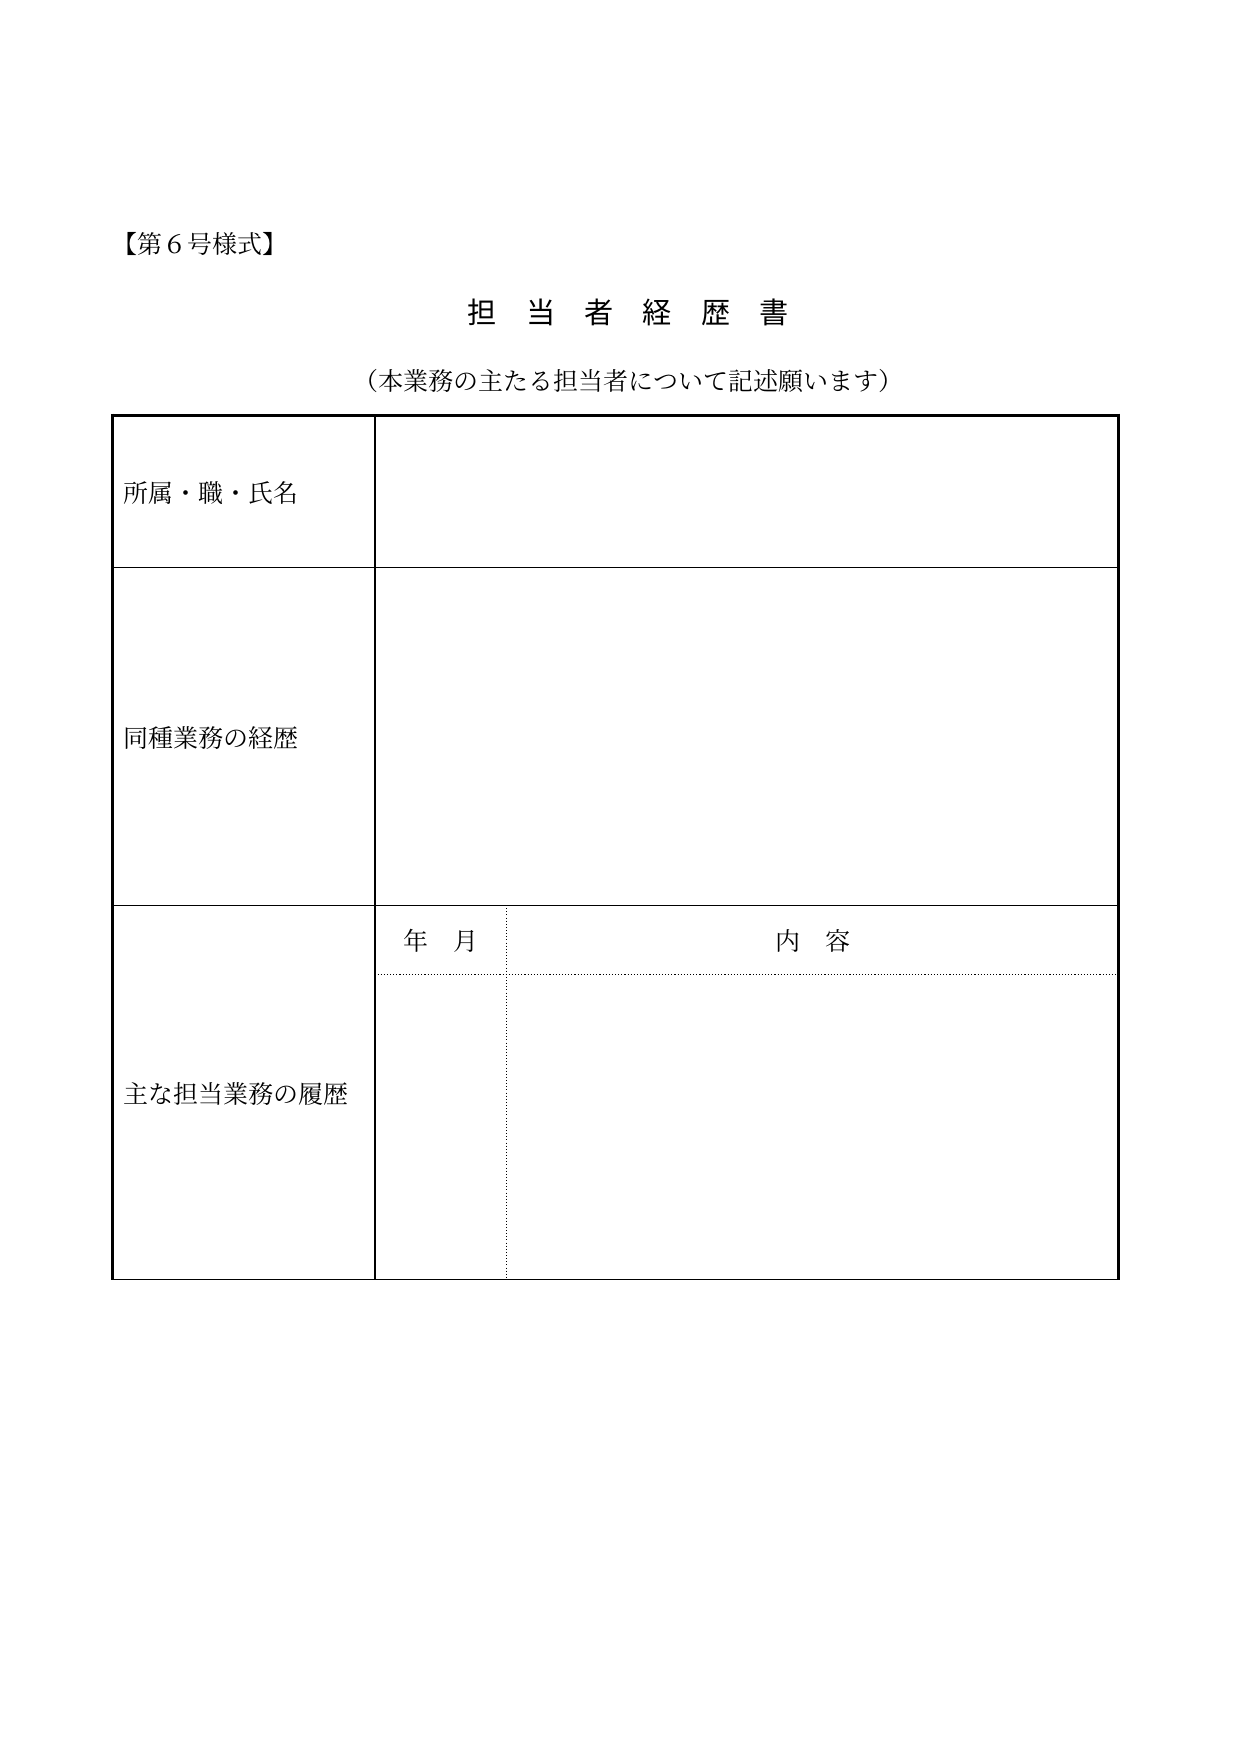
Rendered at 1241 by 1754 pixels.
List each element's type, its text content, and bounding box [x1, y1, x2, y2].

text （本業務の主たる担当者について記述願います） [112, 345, 1144, 413]
table_header [376, 417, 1117, 567]
table_cell [506, 974, 1117, 1279]
table_cell 年 月 [376, 906, 506, 974]
table_cell 同種業務の経歴 [114, 568, 374, 905]
table_cell [376, 568, 1117, 905]
text 【第６号様式】 [112, 208, 1144, 277]
text 担 当 者 経 歴 書 [112, 277, 1144, 345]
table_cell 主な担当業務の履歴 [114, 906, 374, 1279]
table_cell [376, 974, 506, 1279]
table_header 所属・職・氏名 [114, 417, 374, 567]
table_cell 内 容 [506, 906, 1117, 974]
